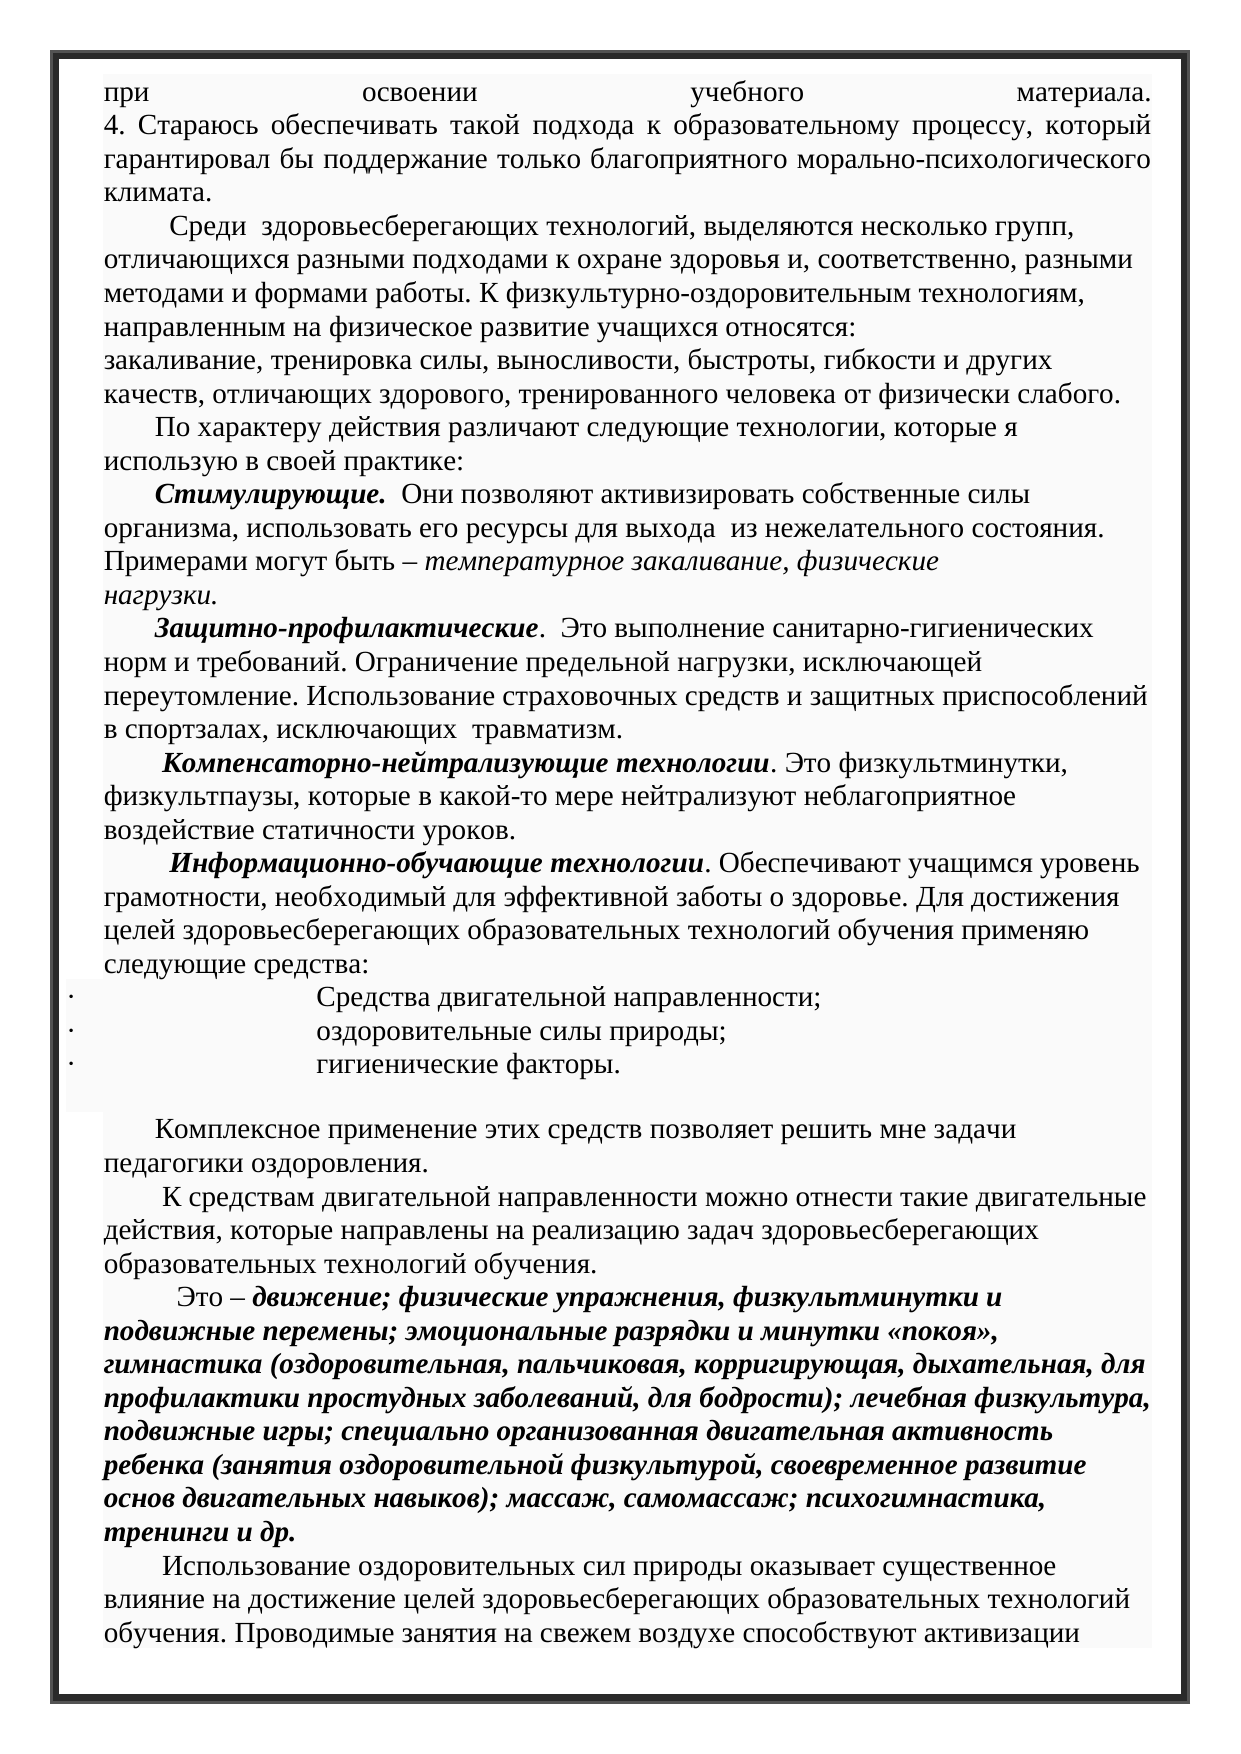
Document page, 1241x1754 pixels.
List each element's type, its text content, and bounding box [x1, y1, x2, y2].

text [103, 1279, 1152, 1648]
text Комплексное применение этих средств позволяет решить мне задачи педагогики оздоровления. К средствам двигательной направленности можно отнести такие двигательные действия, которые направлены на реализацию задач здоровьесберегающих образовательных технологий обучения. [103, 1112, 1152, 1279]
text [103, 74, 1152, 208]
text Среди здоровьесберегающих технологий, выделяются несколько групп, отличающихся разными подходами к охране здоровья и, соответственно, разными методами и формами работы. К физкультурно-оздоровительным технологиям, направленным на физическое развитие учащихся относятся: [103, 208, 1152, 342]
text Защитно-профилактические. Это выполнение санитарно-гигиенических норм и требований. Ограничение предельной нагрузки, исключающей переутомление. Использование страховочных средств и защитных приспособлений в спортзалах, исключающих травматизм. [103, 611, 1152, 745]
text Информационно-обучающие технологии. Обеспечивают учащимся уровень грамотности, необходимый для эффективной заботы о здоровье. Для достижения целей здоровьесберегающих образовательных технологий обучения применяю следующие средства: [103, 845, 1152, 979]
text · оздоровительные силы природы; [66, 1013, 1152, 1047]
text · гигиенические факторы. [66, 1047, 1152, 1112]
text · Средства двигательной направленности; [66, 979, 1152, 1013]
text закаливание, тренировка силы, выносливости, быстроты, гибкости и других качеств, отличающих здорового, тренированного человека от физически слабого. По характеру действия различают следующие технологии, которые я использую в своей практике: [103, 342, 1152, 476]
text Стимулирующие. Они позволяют активизировать собственные силы организма, использовать его ресурсы для выхода из нежелательного состояния. Примерами могут быть – температурное закаливание, физические нагрузки. [103, 476, 1152, 611]
text Компенсаторно-нейтрализующие технологии. Это физкультминутки, физкультпаузы, которые в какой-то мере нейтрализуют неблагоприятное воздействие статичности уроков. [103, 745, 1152, 845]
